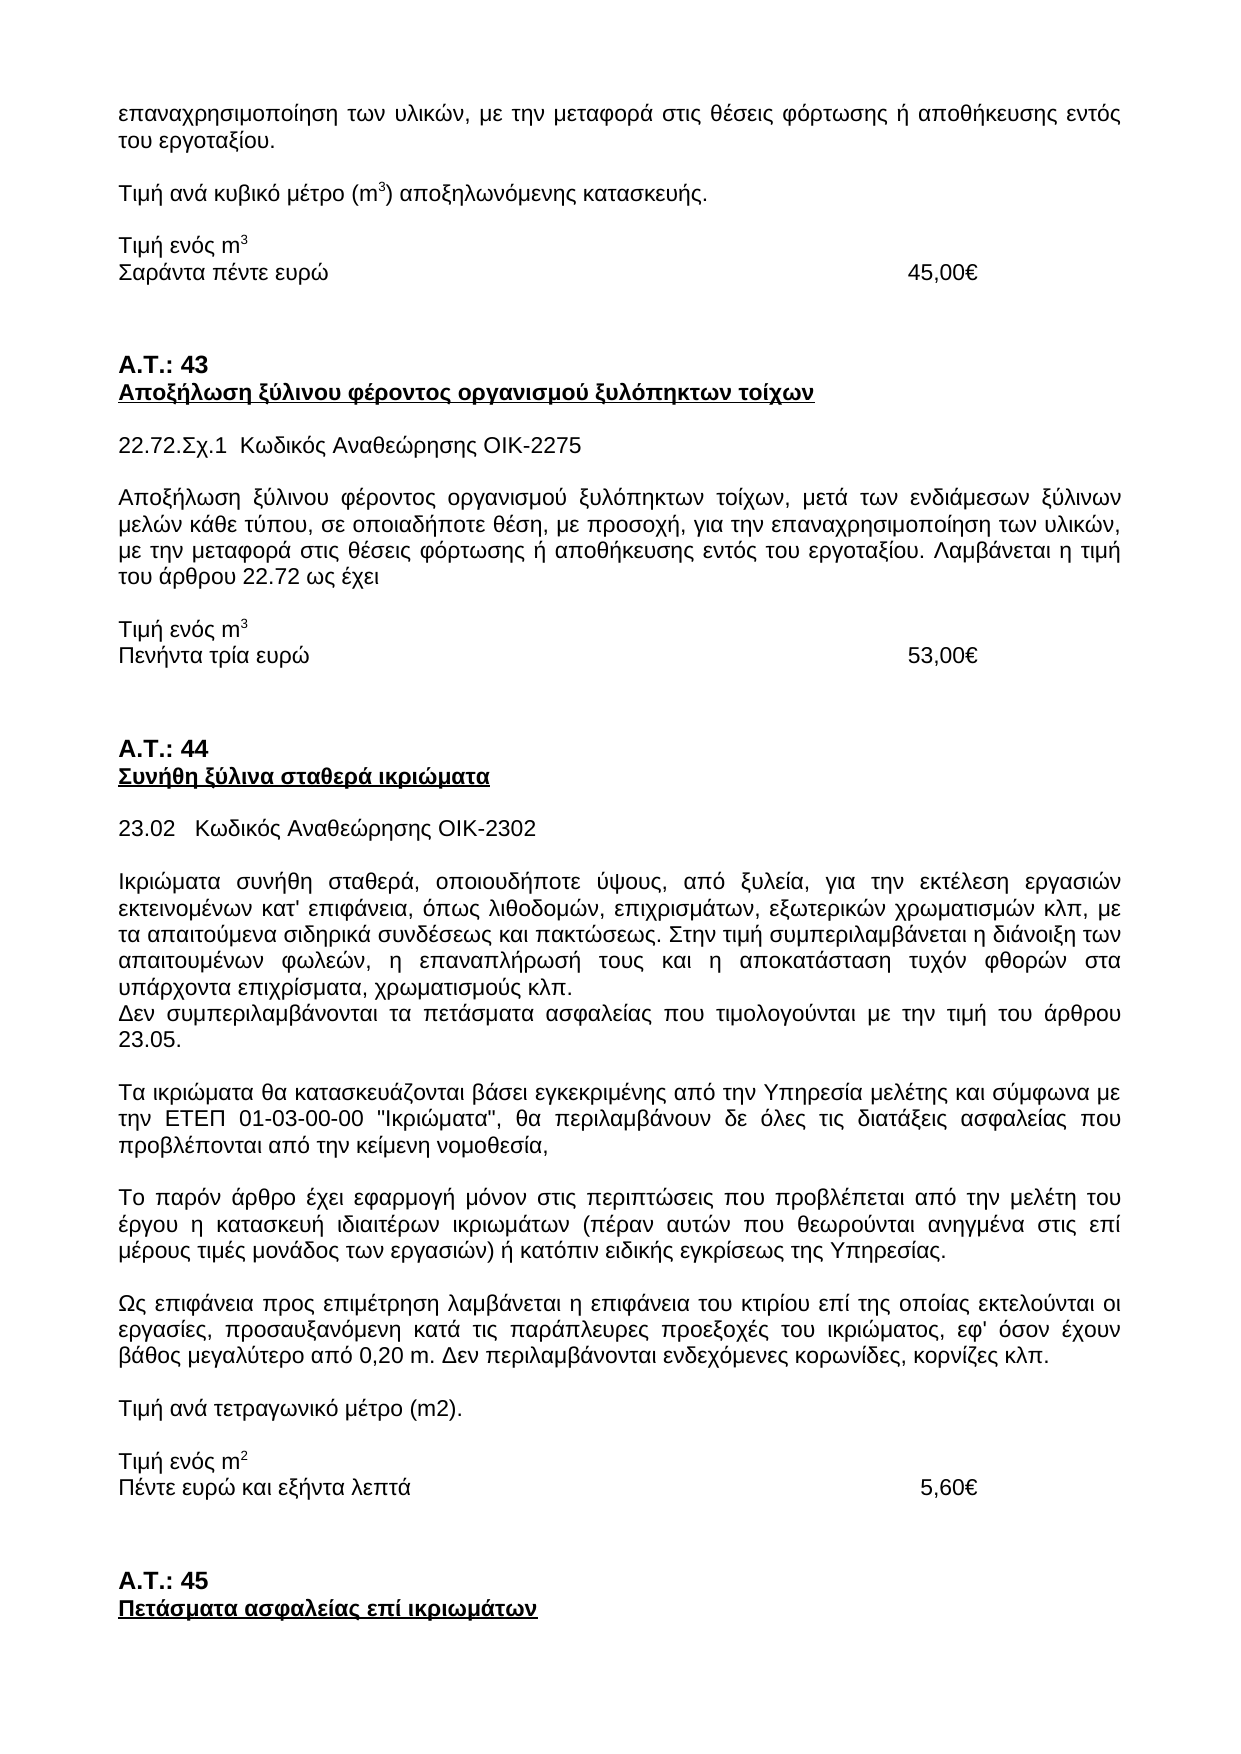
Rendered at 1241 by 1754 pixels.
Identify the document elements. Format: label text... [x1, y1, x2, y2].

text Τα ικριώματα θα κατασκευάζονται βάσει εγκεκριμένης από την Υπηρεσία μελέτης και σύμφωνα με την ΕΤΕΠ 01-03-00-00 "Ικριώματα", θα περιλαμβάνουν δε όλες τις διατάξεις ασφαλείας που προβλέπονται από την κείμενη νομοθεσία, [118, 1079, 1122, 1158]
text Δεν συμπεριλαμβάνονται τα πετάσματα ασφαλείας που τιμολογούνται με την τιμή του άρθρου 23.05. [118, 1000, 1122, 1053]
text Ικριώματα συνήθη σταθερά, οποιουδήποτε ύψους, από ξυλεία, για την εκτέλεση εργασιών εκτεινομένων κατ' επιφάνεια, όπως λιθοδομών, επιχρισμάτων, εξωτερικών χρωματισμών κλπ, με τα απαιτούμενα σιδηρικά συνδέσεως και πακτώσεως. Στην τιμή συμπεριλαμβάνεται η διάνοιξη των απαιτουμένων φωλεών, η επαναπλήρωσή τους και η αποκατάσταση τυχόν φθορών στα υπάρχοντα επιχρίσματα, χρωματισμούς κλπ. [118, 868, 1122, 1000]
text 23.02 Κωδικός Αναθεώρησης ΟΙΚ-2302 [118, 815, 1122, 842]
subtitle Α.Τ.: 44 [118, 734, 1122, 763]
text Το παρόν άρθρο έχει εφαρμογή μόνον στις περιπτώσεις που προβλέπεται από την μελέτη του έργου η κατασκευή ιδιαιτέρων ικριωμάτων (πέραν αυτών που θεωρούνται ανηγμένα στις επί μέρους τιμές μονάδος των εργασιών) ή κατόπιν ειδικής εγκρίσεως της Υπηρεσίας. [118, 1184, 1122, 1263]
subtitle Συνήθη ξύλινα σταθερά ικριώματα [118, 763, 1122, 789]
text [118, 100, 1122, 153]
text Τιμή ανά τετραγωνικό μέτρο (m2). [118, 1395, 1122, 1422]
text Αποξήλωση ξύλινου φέροντος οργανισμού ξυλόπηκτων τοίχων, μετά των ενδιάμεσων ξύλινων μελών κάθε τύπου, σε οποιαδήποτε θέση, με προσοχή, για την επαναχρησιμοποίηση των υλικών, με την μεταφορά στις θέσεις φόρτωσης ή αποθήκευσης εντός του εργοταξίου. Λαμβάνεται η τιμή του άρθρου 22.72 ως έχει [118, 484, 1122, 590]
text Πέντε ευρώ και εξήντα λεπτά 5,60€ [118, 1474, 1122, 1501]
text Τιμή ενός m2 [118, 1448, 1122, 1474]
text Τιμή ενός m3 [118, 616, 1122, 642]
subtitle Α.Τ.: 45 [118, 1566, 1122, 1594]
text Σαράντα πέντε ευρώ 45,00€ [118, 258, 1122, 285]
text Ως επιφάνεια προς επιμέτρηση λαμβάνεται η επιφάνεια του κτιρίου επί της οποίας εκτελούνται οι εργασίες, προσαυξανόμενη κατά τις παράπλευρες προεξοχές του ικριώματος, εφ' όσον έχουν βάθος μεγαλύτερο από 0,20 m. Δεν περιλαμβάνονται ενδεχόμενες κoρωνίδες, κορνίζες κλπ. [118, 1290, 1122, 1369]
subtitle Πετάσματα ασφαλείας επί ικριωμάτων [118, 1594, 1122, 1621]
subtitle Α.Τ.: 43 [118, 350, 1122, 379]
text Τιμή ανά κυβικό μέτρο (m3) αποξηλωνόμενης κατασκευής. [118, 179, 1122, 206]
text 22.72.Σχ.1 Κωδικός Αναθεώρησης ΟΙΚ-2275 [118, 432, 1122, 458]
text Πενήντα τρία ευρώ 53,00€ [118, 642, 1122, 669]
text Τιμή ενός m3 [118, 232, 1122, 258]
subtitle Αποξήλωση ξύλινου φέροντος οργανισμού ξυλόπηκτων τοίχων [118, 379, 1122, 405]
